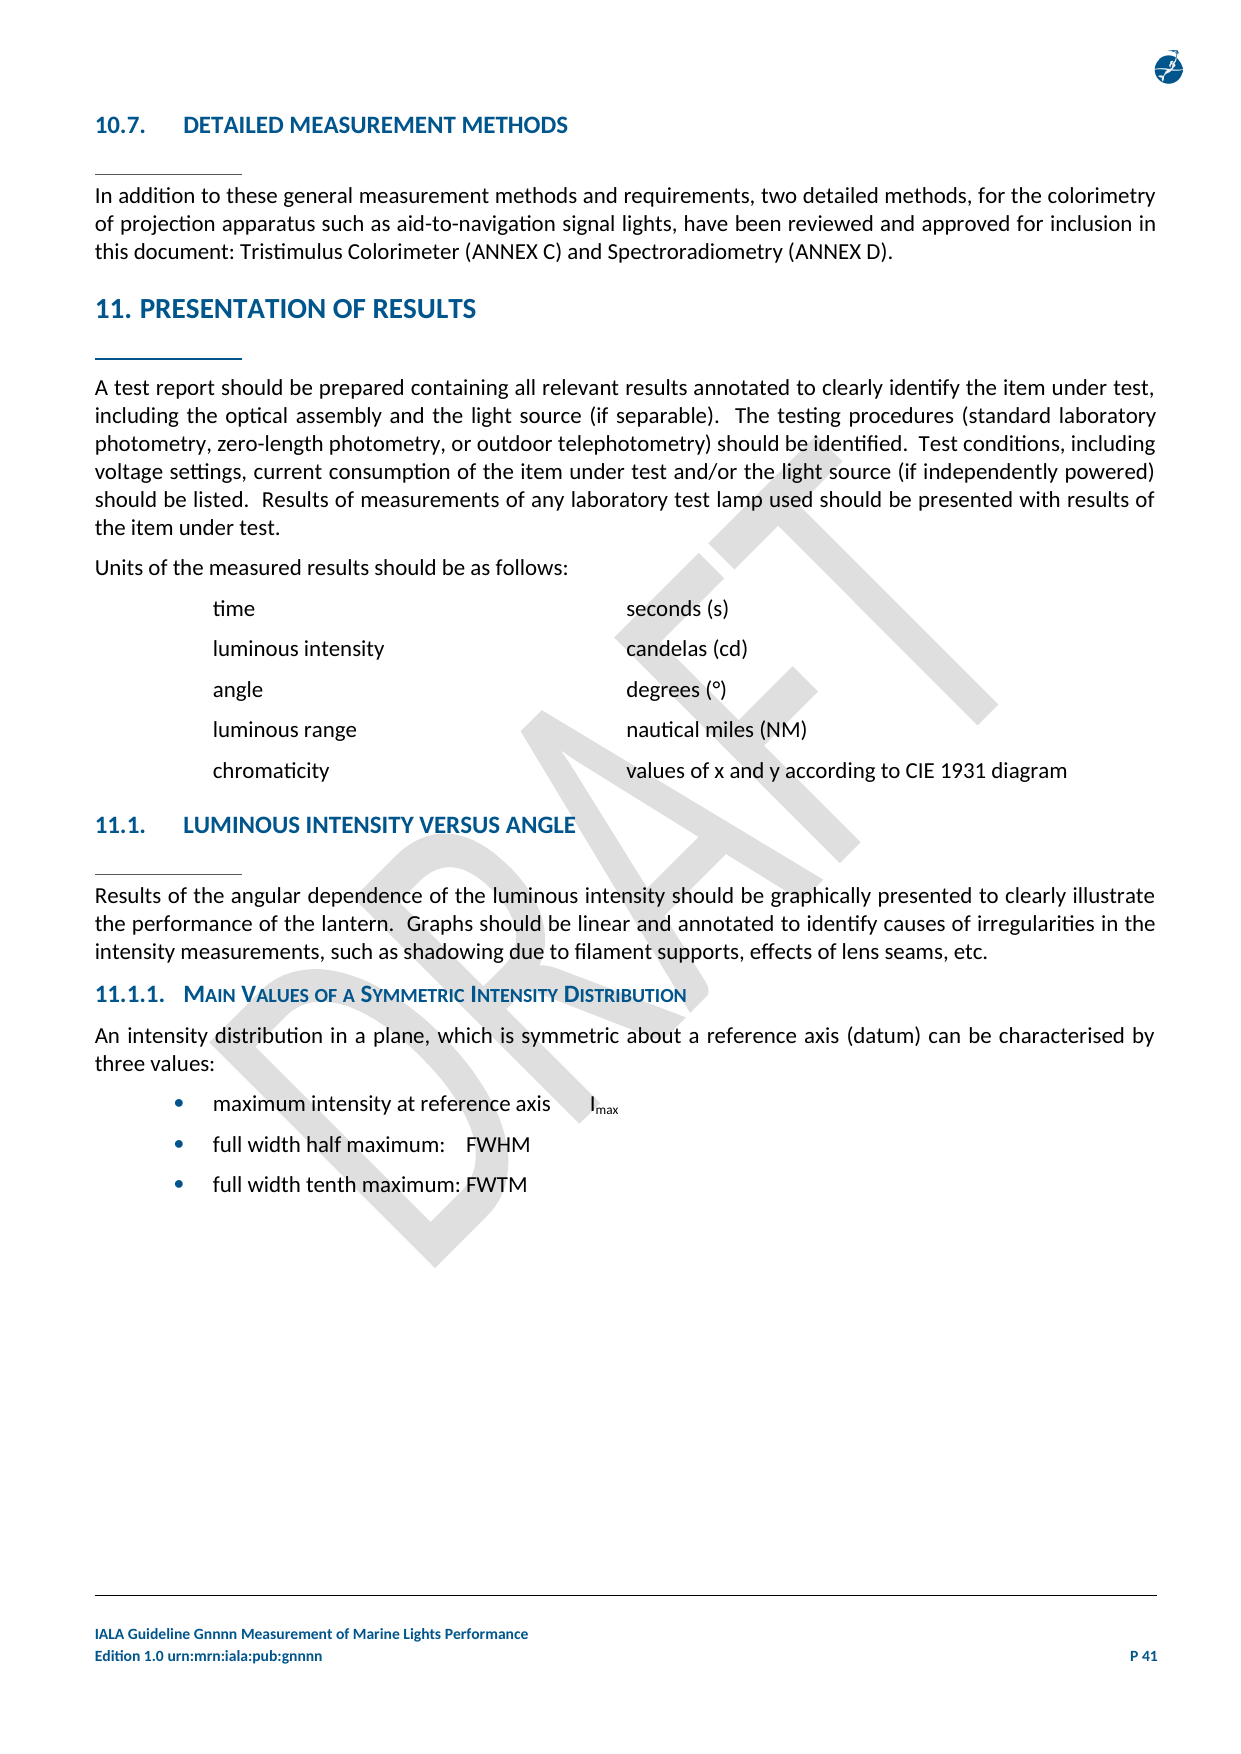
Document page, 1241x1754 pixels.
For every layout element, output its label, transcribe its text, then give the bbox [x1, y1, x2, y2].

text A test report should be prepared containing all relevant results annotated to clearly identify the item under test, including the optical assembly and the light source (if separable). The testing procedures (standard laboratory photometry, zero-length photometry, or outdoor telephotometry) should be identified. Test conditions, including voltage settings, current consumption of the item under test and/or the light source (if independently powered) should be listed. Results of measurements of any laboratory test lamp used should be presented with results of the item under test. [94, 373, 1157, 541]
text full width half maximum: FWHM [175, 1130, 1157, 1158]
text full width tenth maximum: FWTM [175, 1170, 1157, 1198]
text In addition to these general measurement methods and requirements, two detailed methods, for the colorimetry of projection apparatus such as aid-to-navigation signal lights, have been reviewed and approved for inclusion in this document: Tristimulus Colorimeter (ANNEX C) and Spectroradiometry (ANNEX D). [94, 181, 1157, 265]
text angle degrees (°) [213, 675, 1157, 703]
subtitle Luminous Intensity versus Angle [94, 809, 1084, 839]
text An intensity distribution in a plane, which is symmetric about a reference axis (datum) can be characterised by three values: [94, 1021, 1157, 1077]
subtitle Main Values of a Symmetric Intensity Distribution [94, 978, 1069, 1008]
subtitle Detailed Measurement Methods [94, 109, 1084, 139]
text maximum intensity at reference axis Imax [175, 1089, 1157, 1117]
text Results of the angular dependence of the luminous intensity should be graphically presented to clearly illustrate the performance of the lantern. Graphs should be linear and annotated to identify causes of irregularities in the intensity measurements, such as shadowing due to filament supports, effects of lens seams, etc. [94, 881, 1157, 965]
text time seconds (s) [213, 594, 1157, 622]
picture [1123, 0, 1241, 119]
subtitle PRESENTATION OF RESULTS [94, 290, 1157, 326]
text Units of the measured results should be as follows: [94, 553, 1157, 581]
text luminous range nautical miles (NM) [213, 716, 1157, 743]
text luminous intensity candelas (cd) [213, 634, 1157, 662]
text chromaticity values of x and y according to CIE 1931 diagram [213, 756, 1157, 784]
